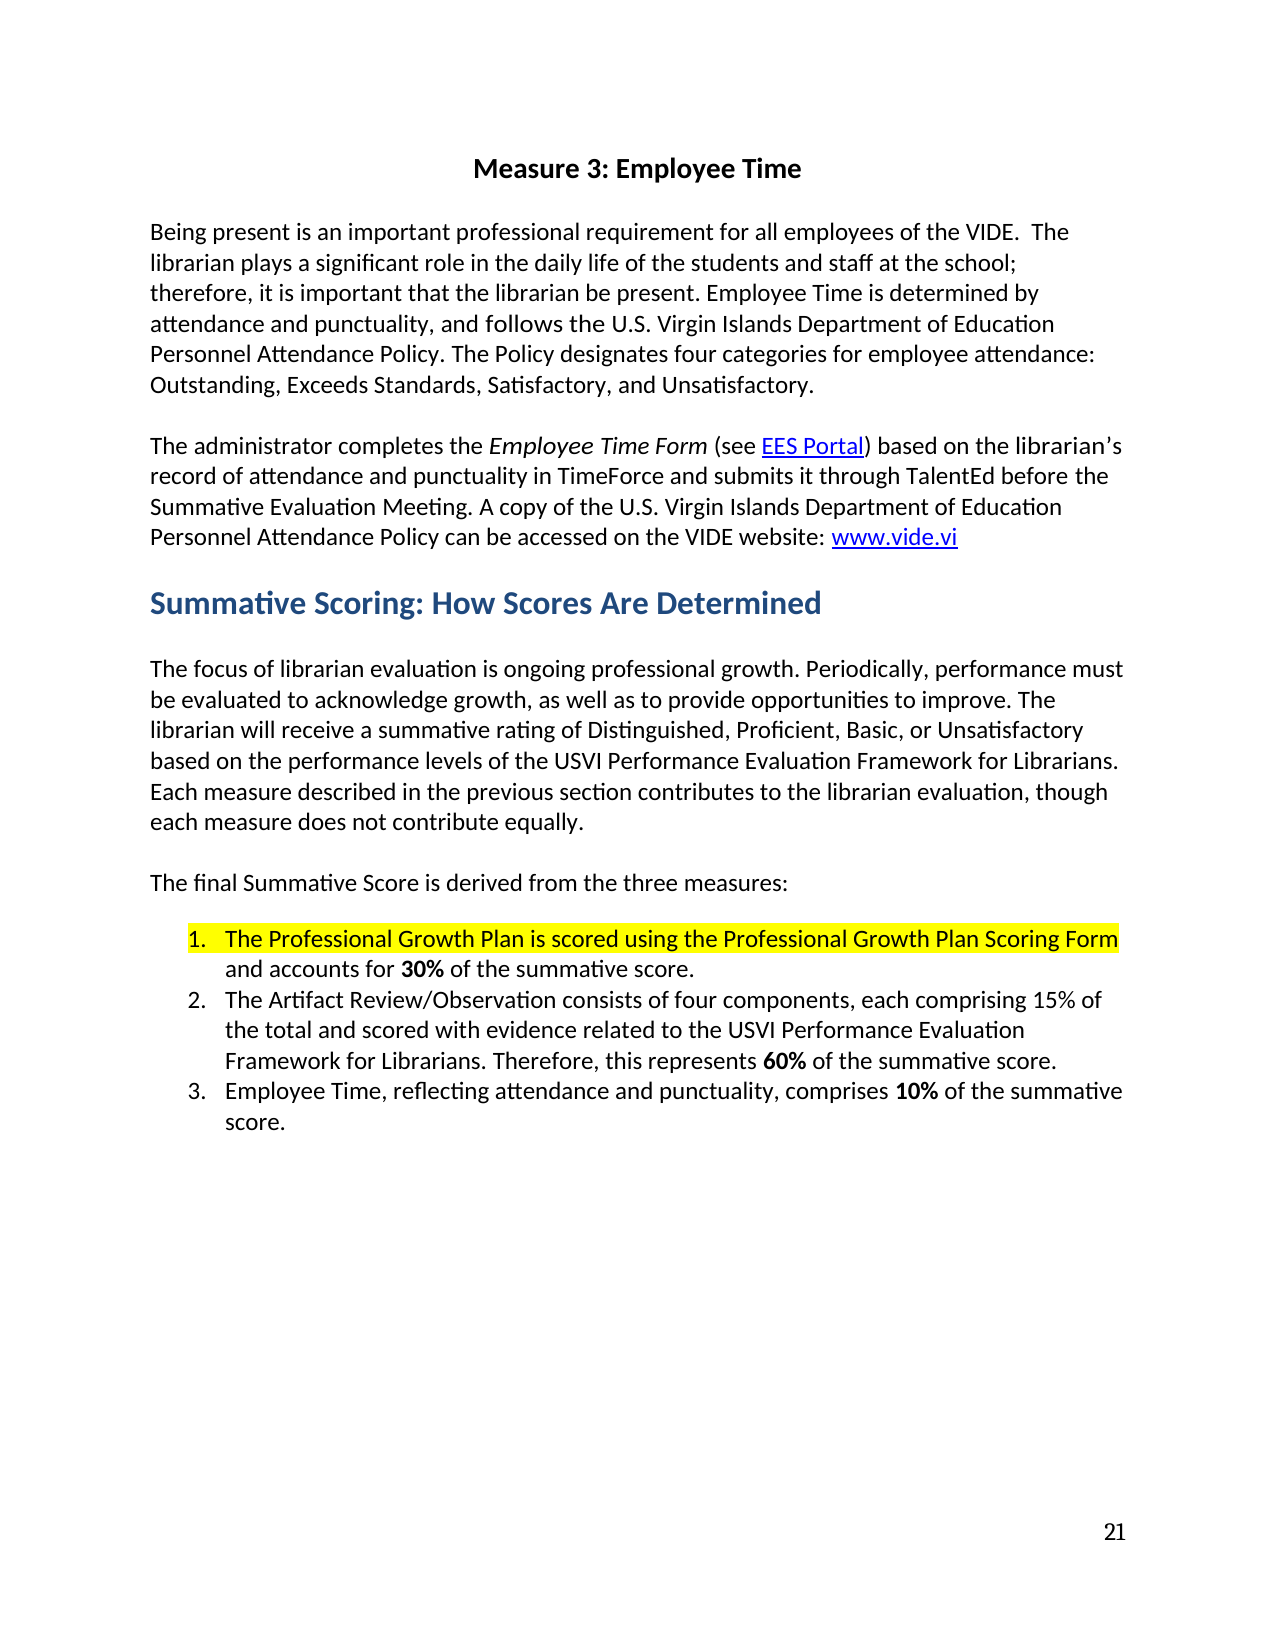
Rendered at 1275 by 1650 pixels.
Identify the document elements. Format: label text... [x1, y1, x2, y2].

text Summative Scoring: How Scores Are Determined [150, 582, 1125, 623]
list Employee Time, reflecting attendance and punctuality, comprises 10% of the summative score. [187, 1075, 1125, 1136]
text Being present is an important professional requirement for all employees of the VIDE. The librarian plays a significant role in the daily life of the students and staff at the school; therefore, it is important that the librarian be present. Employee Time is determined by attendance and punctuality, and follows the U.S. Virgin Islands Department of Education Personnel Attendance Policy. The Policy designates four categories for employee attendance: Outstanding, Exceeds Standards, Satisfactory, and Unsatisfactory. [150, 216, 1125, 399]
text The focus of librarian evaluation is ongoing professional growth. Periodically, performance must be evaluated to acknowledge growth, as well as to provide opportunities to improve. The librarian will receive a summative rating of Distinguished, Proficient, Basic, or Unsatisfactory based on the performance levels of the USVI Performance Evaluation Framework for Librarians. Each measure described in the previous section contributes to the librarian evaluation, though each measure does not contribute equally. [150, 654, 1125, 837]
list The Artifact Review/Observation consists of four components, each comprising 15% of the total and scored with evidence related to the USVI Performance Evaluation Framework for Librarians. Therefore, this represents 60% of the summative score. [187, 984, 1125, 1075]
text The final Summative Score is derived from the three measures: [150, 867, 1125, 898]
text The administrator completes the Employee Time Form (see EES Portal) based on the librarian’s record of attendance and punctuality in TimeForce and submits it through TalentEd before the Summative Evaluation Meeting. A copy of the U.S. Virgin Islands Department of Education Personnel Attendance Policy can be accessed on the VIDE website: www.vide.vi [150, 430, 1125, 552]
text Measure 3: Employee Time [150, 150, 1125, 186]
list The Professional Growth Plan is scored using the Professional Growth Plan Scoring Form and accounts for 30% of the summative score. [187, 923, 1125, 984]
